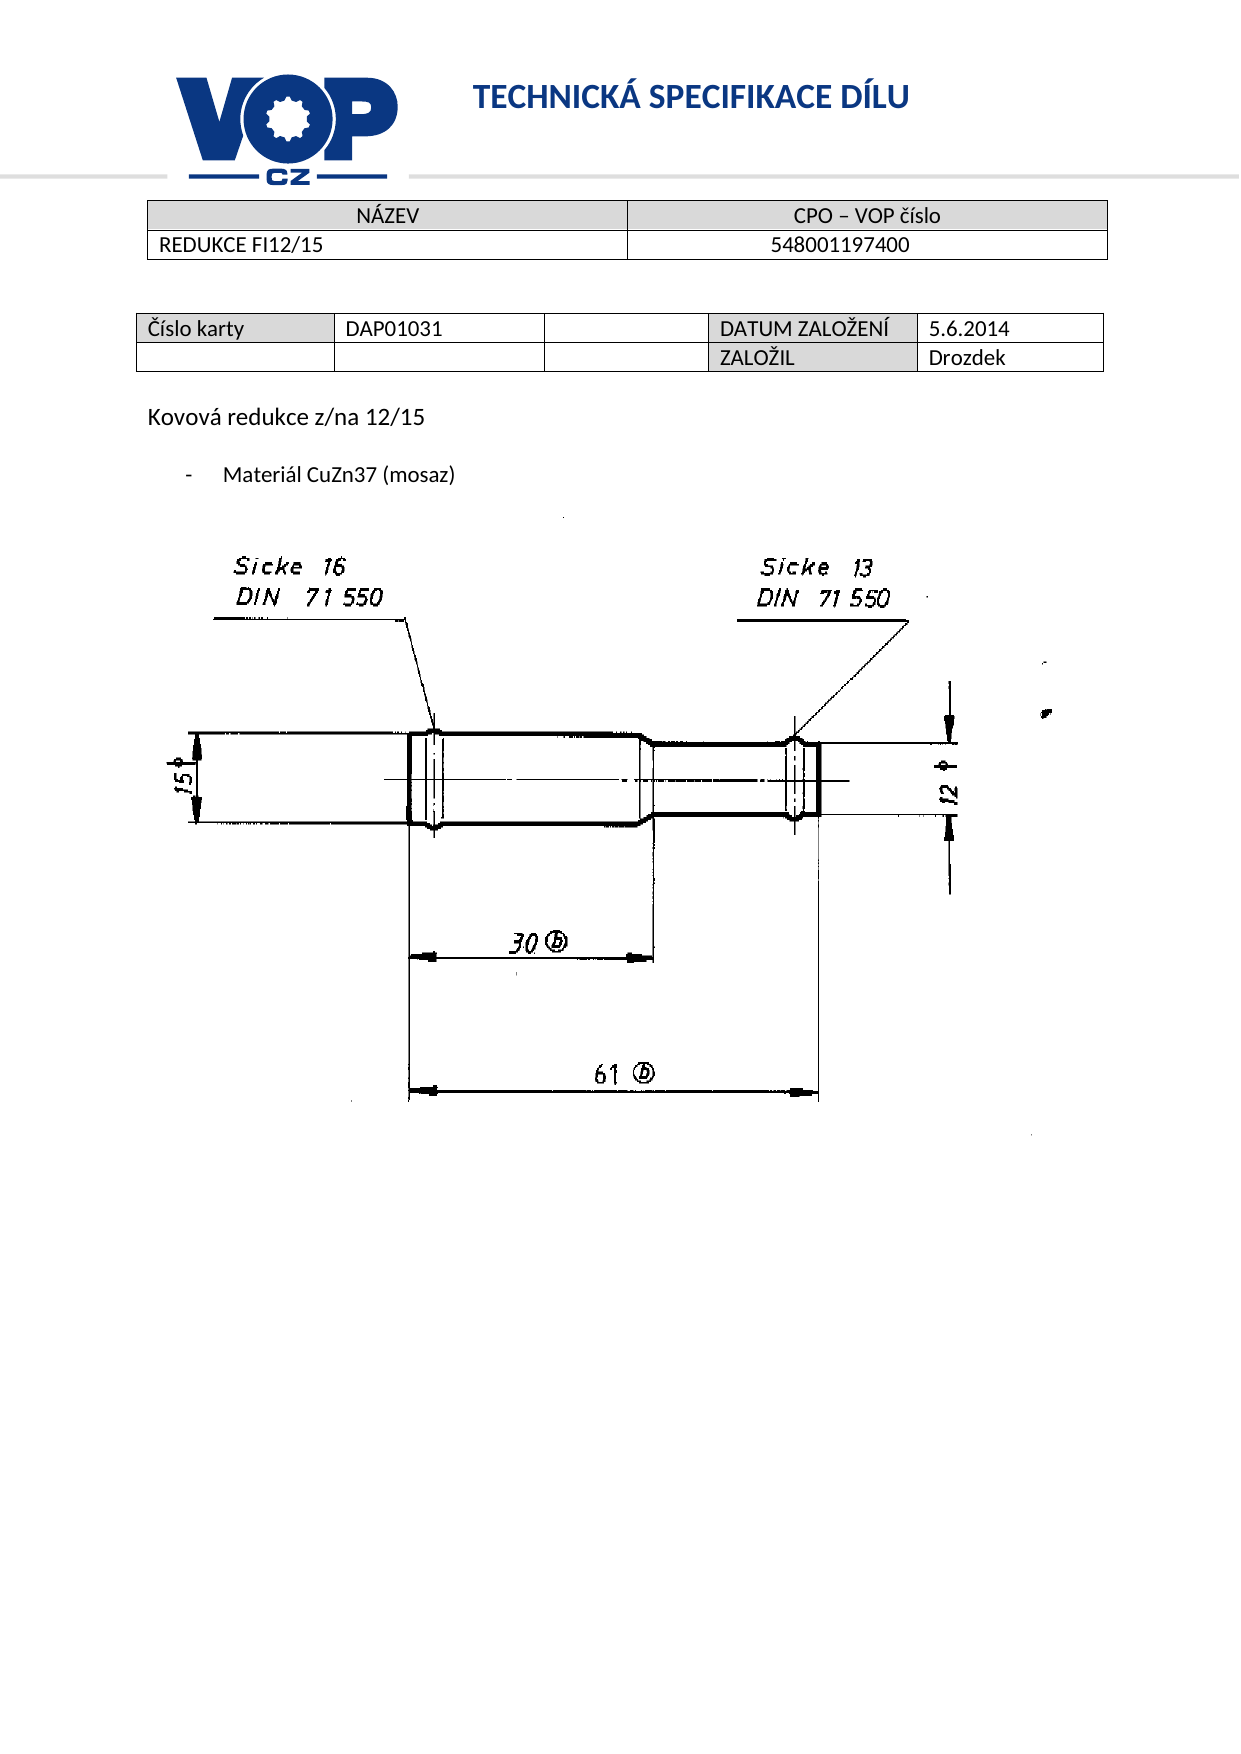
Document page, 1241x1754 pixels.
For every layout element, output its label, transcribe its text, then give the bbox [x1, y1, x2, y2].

text Kovová redukce z/na 12/15 [148, 401, 1092, 431]
table_cell ZALOŽIL [709, 343, 917, 371]
table_cell [137, 343, 334, 371]
list Materiál CuZn37 (mosaz) [185, 461, 1092, 489]
table_cell [545, 343, 708, 371]
table_header DATUM ZALOŽENÍ [709, 314, 917, 342]
table_header DAP01031 [335, 314, 544, 342]
table_cell 548001197400 [628, 231, 1107, 258]
picture [147, 517, 1052, 1143]
table_cell [335, 343, 544, 371]
table_header CPO – VOP číslo [628, 201, 1107, 229]
table_header [545, 314, 708, 342]
table_header NÁZEV [148, 201, 627, 229]
table_cell Drozdek [918, 343, 1103, 371]
table_cell REDUKCE FI12/15 [148, 231, 627, 258]
table_header 5.6.2014 [918, 314, 1103, 342]
table_header Číslo karty [137, 314, 334, 342]
